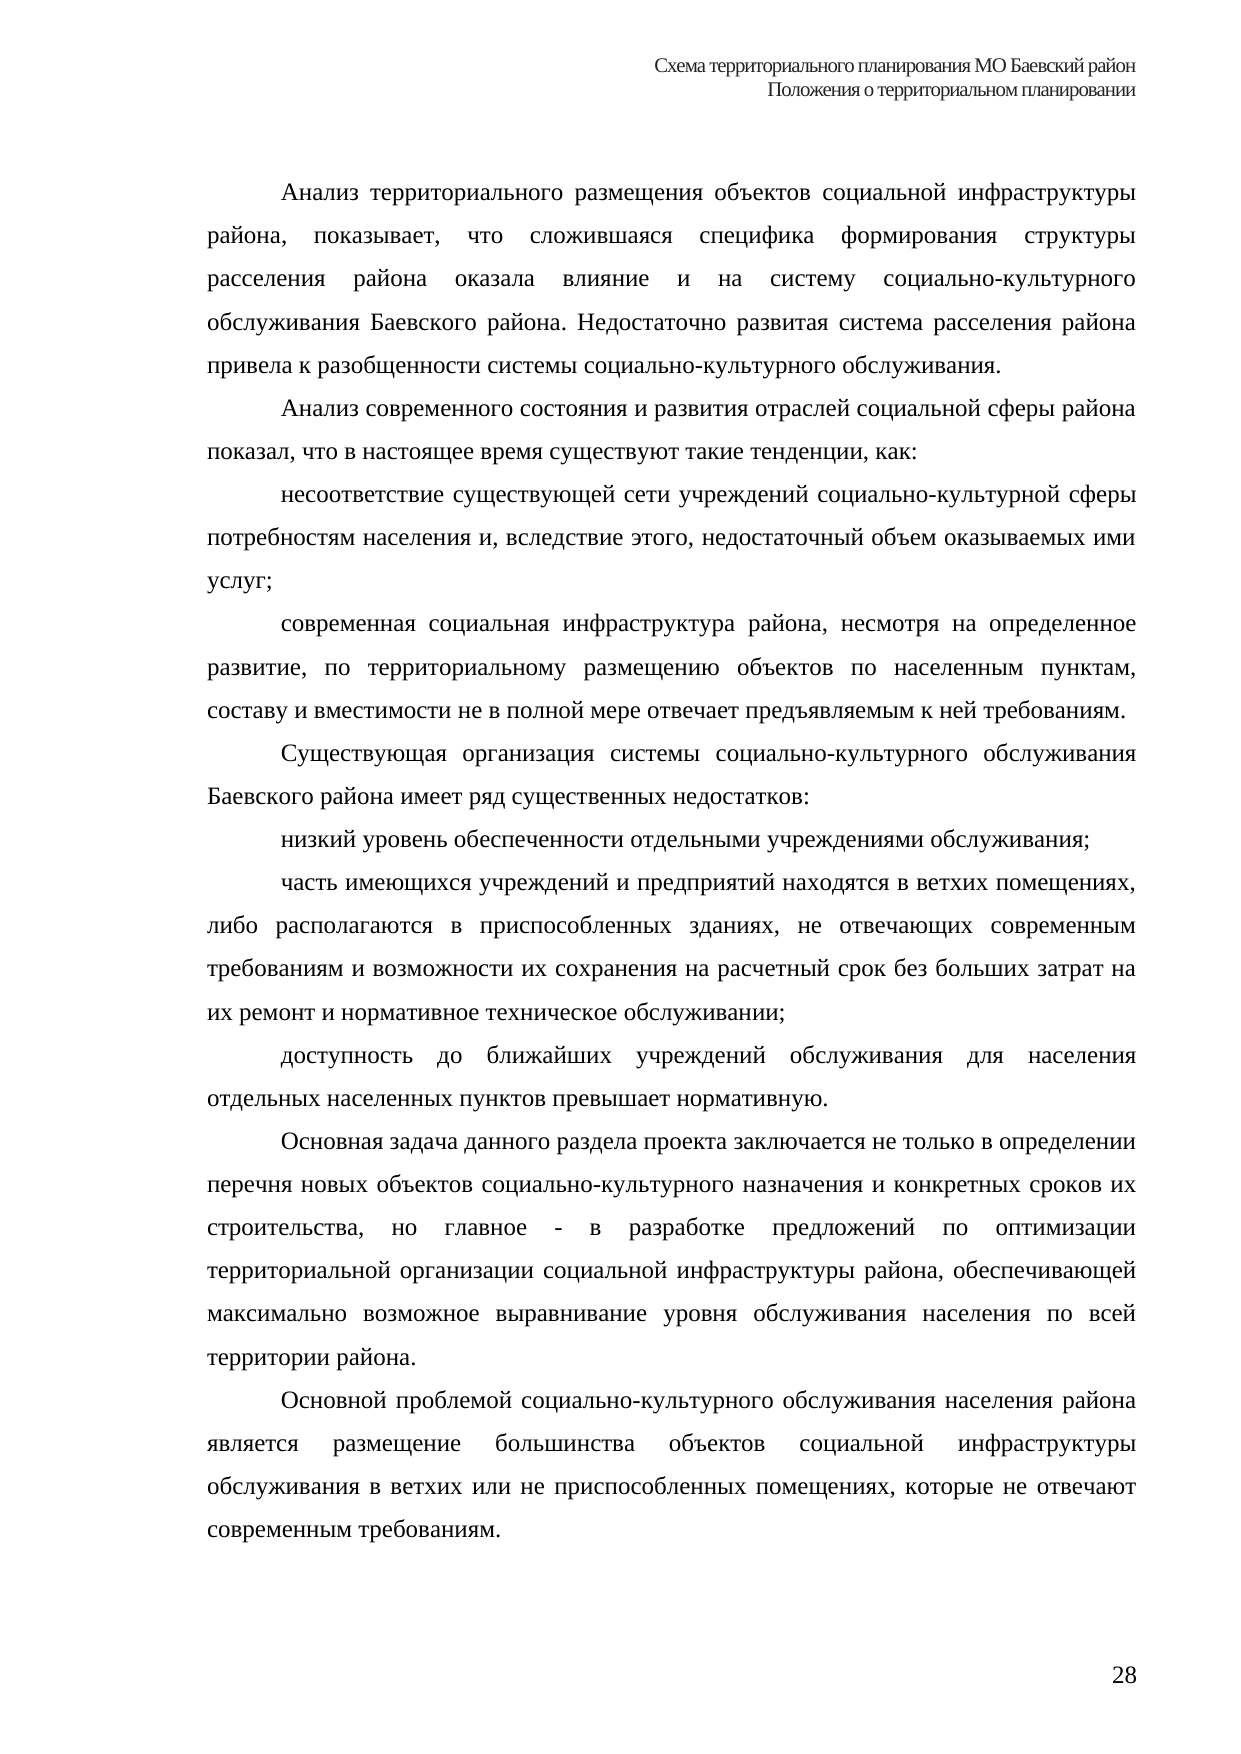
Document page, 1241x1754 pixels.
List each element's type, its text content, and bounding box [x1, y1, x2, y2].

text несоответствие существующей сети учреждений социально-культурной сферы потребностям населения и, вследствие этого, недостаточный объем оказываемых ими услуг; [207, 479, 1137, 594]
text Анализ современного состояния и развития отраслей социальной сферы района показал, что в настоящее время существуют такие тенденции, как: [207, 393, 1137, 465]
text современная социальная инфраструктура района, несмотря на определенное развитие, по территориальному размещению объектов по населенным пунктам, составу и вместимости не в полной мере отвечает предъявляемым к ней требованиям. [207, 608, 1137, 723]
text Основная задача данного раздела проекта заключается не только в определении перечня новых объектов социально-культурного назначения и конкретных сроков их строительства, но главное - в разработке предложений по оптимизации территориальной организации социальной инфраструктуры района, обеспечивающей максимально возможное выравнивание уровня обслуживания населения по всей территории района. [207, 1126, 1137, 1370]
text доступность до ближайших учреждений обслуживания для населения отдельных населенных пунктов превышает нормативную. [207, 1040, 1137, 1112]
text часть имеющихся учреждений и предприятий находятся в ветхих помещениях, либо располагаются в приспособленных зданиях, не отвечающих современным требованиям и возможности их сохранения на расчетный срок без больших затрат на их ремонт и нормативное техническое обслуживании; [207, 867, 1137, 1025]
text низкий уровень обеспеченности отдельными учреждениями обслуживания; [207, 824, 1137, 853]
text Основной проблемой социально-культурного обслуживания населения района является размещение большинства объектов социальной инфраструктуры обслуживания в ветхих или не приспособленных помещениях, которые не отвечают современным требованиям. [207, 1385, 1137, 1543]
text Анализ территориального размещения объектов социальной инфраструктуры района, показывает, что сложившаяся специфика формирования структуры расселения района оказала влияние и на систему социально-культурного обслуживания Баевского района. Недостаточно развитая система расселения района привела к разобщенности системы социально-культурного обслуживания. [207, 177, 1137, 378]
text Существующая организация системы социально-культурного обслуживания Баевского района имеет ряд существенных недостатков: [207, 738, 1137, 810]
